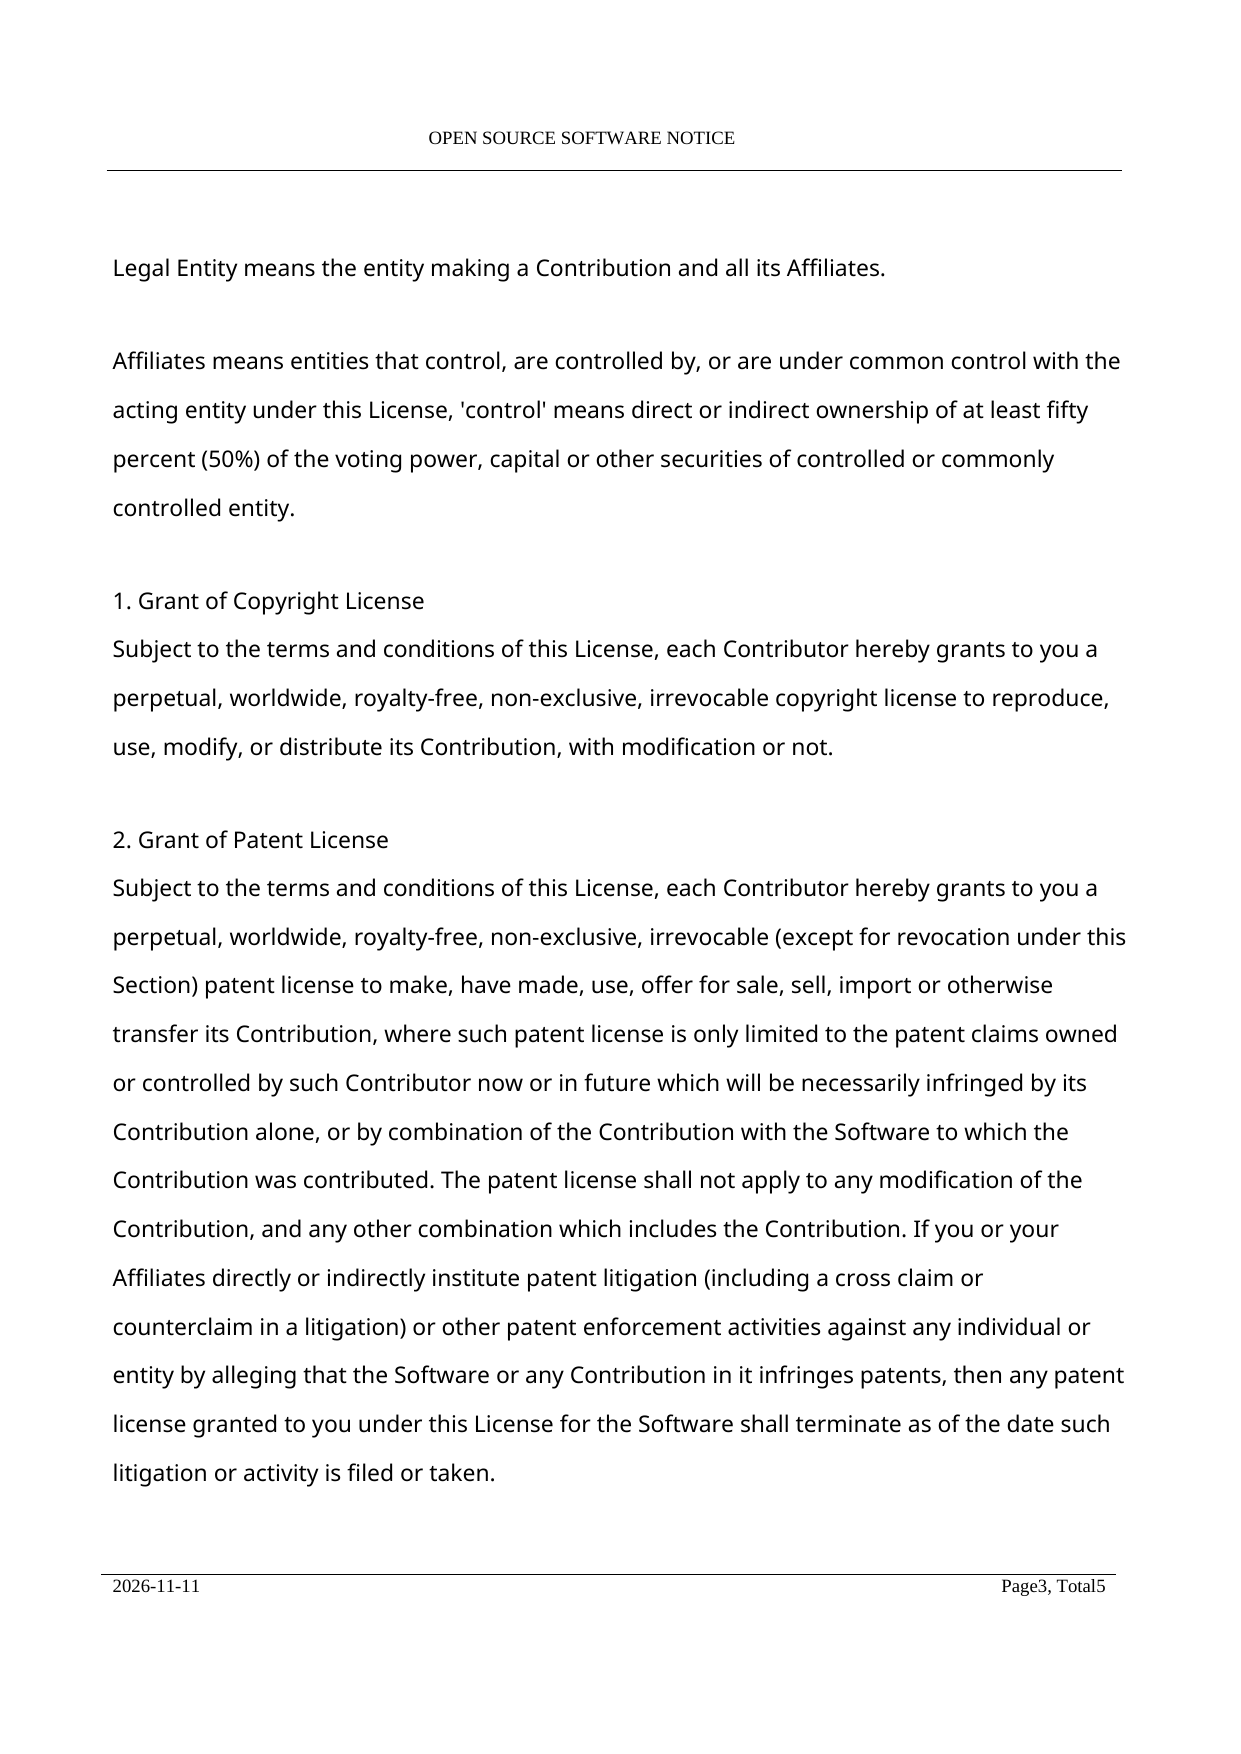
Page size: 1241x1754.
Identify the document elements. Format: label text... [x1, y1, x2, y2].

text Subject to the terms and conditions of this License, each Contributor hereby grants to you a perpetual, worldwide, royalty-free, non-exclusive, irrevocable copyright license to reproduce, use, modify, or distribute its Contribution, with modification or not. [112, 632, 1128, 762]
text Subject to the terms and conditions of this License, each Contributor hereby grants to you a perpetual, worldwide, royalty-free, non-exclusive, irrevocable (except for revocation under this Section) patent license to make, have made, use, offer for sale, sell, import or otherwise transfer its Contribution, where such patent license is only limited to the patent claims owned or controlled by such Contributor now or in future which will be necessarily infringed by its Contribution alone, or by combination of the Contribution with the Software to which the Contribution was contributed. The patent license shall not apply to any modification of the Contribution, and any other combination which includes the Contribution. If you or your Affiliates directly or indirectly institute patent litigation (including a cross claim or counterclaim in a litigation) or other patent enforcement activities against any individual or entity by alleging that the Software or any Contribution in it infringes patents, then any patent license granted to you under this License for the Software shall terminate as of the date such litigation or activity is filed or taken. [112, 871, 1128, 1489]
text Legal Entity means the entity making a Contribution and all its Affiliates. [112, 251, 1128, 284]
text 1. Grant of Copyright License [112, 584, 1128, 617]
text Affiliates means entities that control, are controlled by, or are under common control with the acting entity under this License, 'control' means direct or indirect ownership of at least fifty percent (50%) of the voting power, capital or other securities of controlled or commonly controlled entity. [112, 345, 1128, 523]
text 2. Grant of Patent License [112, 823, 1128, 856]
